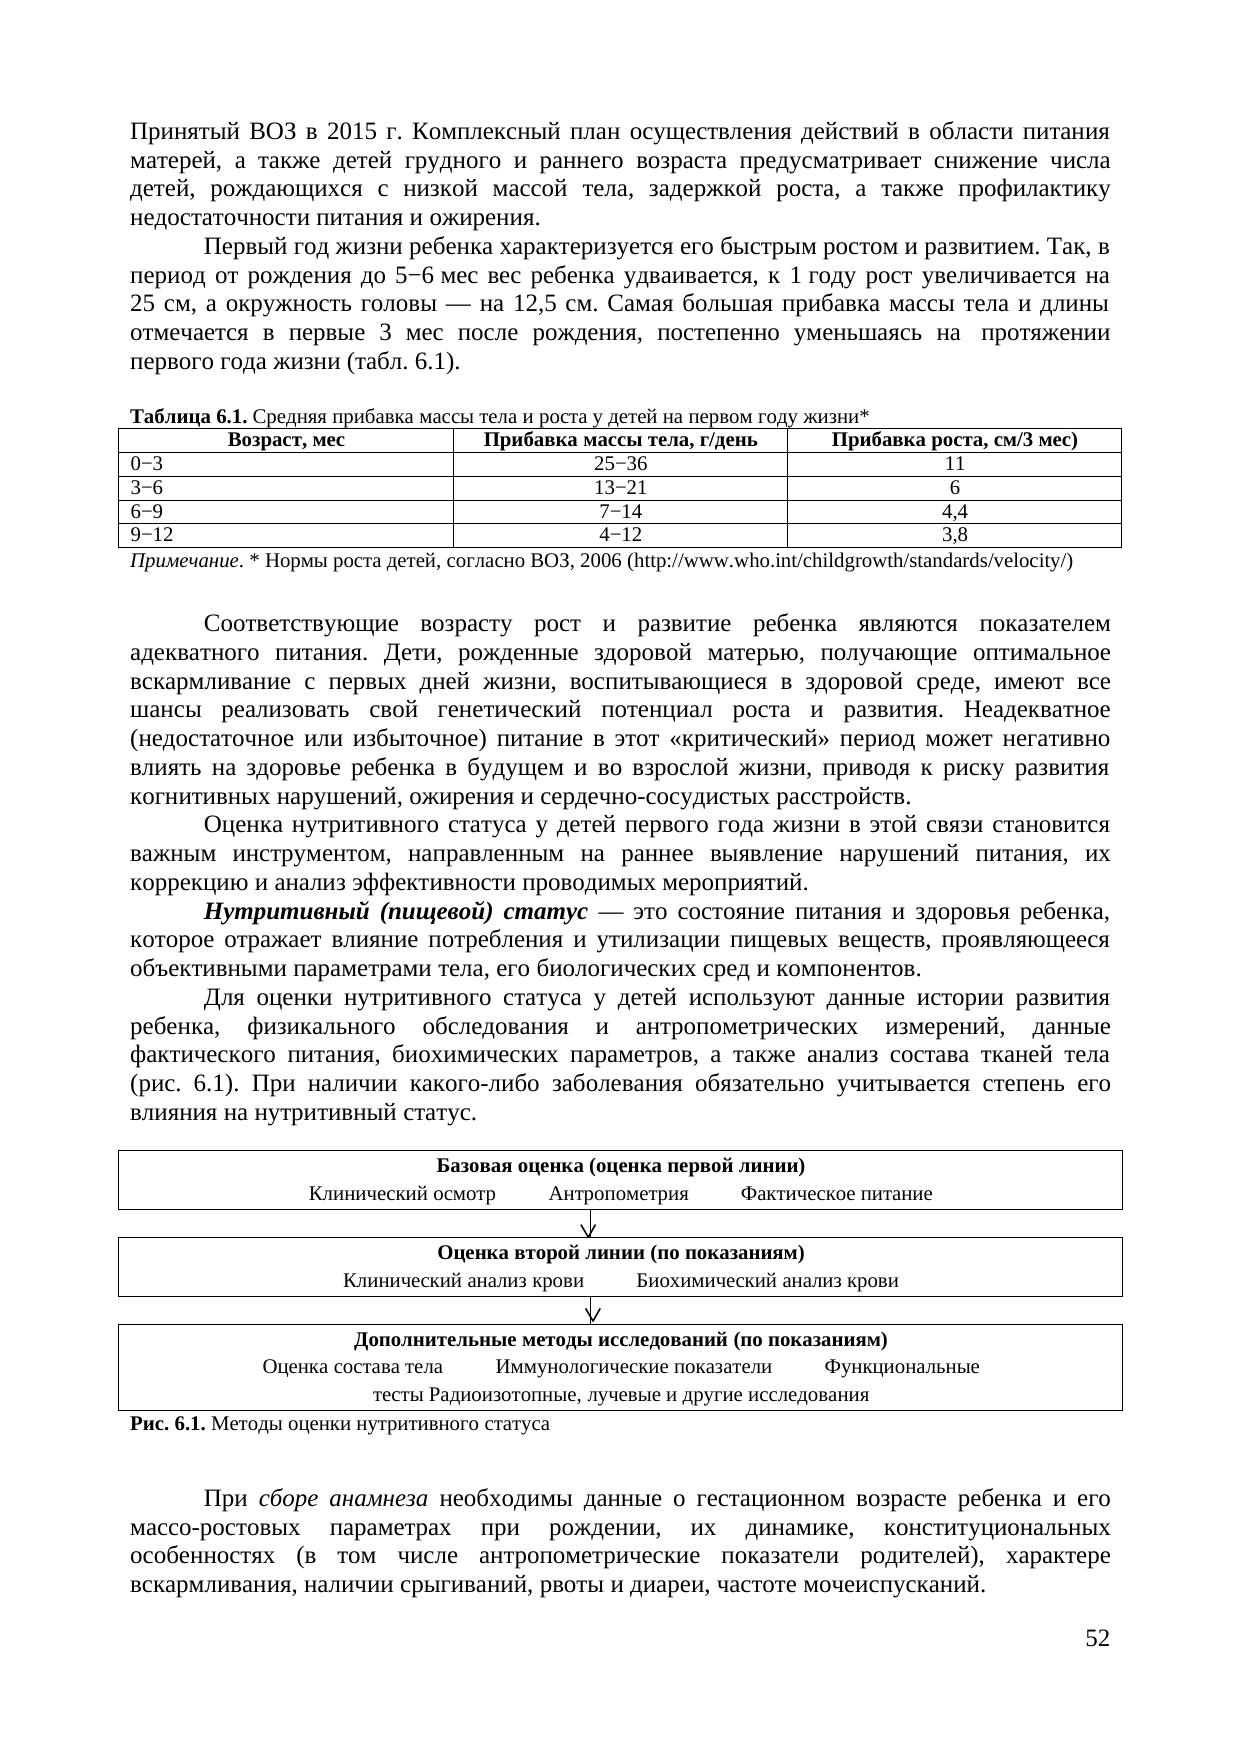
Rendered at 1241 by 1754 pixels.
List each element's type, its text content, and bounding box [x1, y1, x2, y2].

table_cell 6−9 [119, 501, 453, 523]
table_cell [591, 1210, 1122, 1237]
table_cell Дополнительные методы исследований (по показаниям) Оценка состава тела Иммунологические показатели Функциональные тесты Радиоизотопные, лучевые и другие исследования [119, 1325, 1122, 1410]
table_cell [119, 1297, 590, 1324]
table_cell 6 [788, 477, 1121, 499]
text Соответствующие возрасту рост и развитие ребенка являются показателем адекватного питания. Дети, рожденные здоровой матерью, получающие оптимальное вскармливание с первых дней жизни, воспитывающиеся в здоровой среде, имеют все шансы реализовать свой генетический потенциал роста и развития. Неадекватное (недостаточное или избыточное) питание в этот «критический» период может негативно влиять на здоровье ребенка в будущем и во взрослой жизни, приводя к риску развития когнитивных нарушений, ожирения и сердечно-сосудистых расстройств. [130, 608, 1111, 809]
text Оценка нутритивного статуса у детей первого года жизни в этой связи становится важным инструментом, направленным на раннее выявление нарушений питания, их коррекцию и анализ эффективности проводимых мероприятий. [130, 809, 1111, 896]
table_cell [119, 1210, 590, 1237]
table_cell 4,4 [788, 501, 1121, 523]
table_cell 7−14 [454, 501, 787, 523]
table_cell 0−3 [119, 453, 453, 476]
text Рис. 6.1. Методы оценки нутритивного статуса [130, 1411, 1148, 1435]
text Таблица 6.1. Средняя прибавка массы тела и роста у детей на первом году жизни* [130, 404, 1148, 428]
table_cell 11 [788, 453, 1121, 476]
text Примечание. * Нормы роста детей, согласно ВОЗ, 2006 (http://www.who.int/childgrowth/standards/velocity/) [130, 548, 1148, 572]
table_header Прибавка роста, см/3 мес) [788, 429, 1121, 452]
table_header Базовая оценка (оценка первой линии) Клинический осмотр Антропометрия Фактическое питание [119, 1151, 1122, 1209]
table_cell Оценка второй линии (по показаниям) Клинический анализ крови Биохимический анализ крови [119, 1238, 1122, 1296]
table_header Возраст, мес [119, 429, 453, 452]
text Нутритивный (пищевой) статус — это состояние питания и здоровья ребенка, которое отражает влияние потребления и утилизации пищевых веществ, проявляющееся объективными параметрами тела, его биологических сред и компонентов. [130, 896, 1111, 982]
table_cell 13−21 [454, 477, 787, 499]
table_header Прибавка массы тела, г/день [454, 429, 787, 452]
table_cell 9−12 [119, 524, 453, 547]
table_cell [591, 1297, 1122, 1324]
text Первый год жизни ребенка характеризуется его быстрым ростом и развитием. Так, в период от рождения до 5−6 мес вес ребенка удваивается, к 1 году рост увеличивается на 25 см, а окружность головы ― на 12,5 см. Самая большая прибавка массы тела и длины отмечается в первые 3 мес после рождения, постепенно уменьшаясь на протяжении первого года жизни (табл. 6.1). [130, 231, 1111, 375]
table_cell 3−6 [119, 477, 453, 499]
table_cell 3,8 [788, 524, 1121, 547]
table_cell 25−36 [454, 453, 787, 476]
text Принятый ВОЗ в 2015 г. Комплексный план осуществления действий в области питания матерей, а также детей грудного и раннего возраста предусматривает снижение числа детей, рождающихся с низкой массой тела, задержкой роста, а также профилактику недостаточности питания и ожирения. [130, 116, 1111, 231]
text При сборе анамнеза необходимы данные о гестационном возрасте ребенка и его массо-ростовых параметрах при рождении, их динамике, конституциональных особенностях (в том числе антропометрические показатели родителей), характере вскармливания, наличии срыгиваний, рвоты и диареи, частоте мочеиспусканий. [130, 1483, 1111, 1598]
table_cell 4−12 [454, 524, 787, 547]
text Для оценки нутритивного статуса у детей используют данные истории развития ребенка, физикального обследования и антропометрических измерений, данные фактического питания, биохимических параметров, а также анализ состава тканей тела (рис. 6.1). При наличии какого-либо заболевания обязательно учитывается степень его влияния на нутритивный статус. [130, 982, 1111, 1126]
